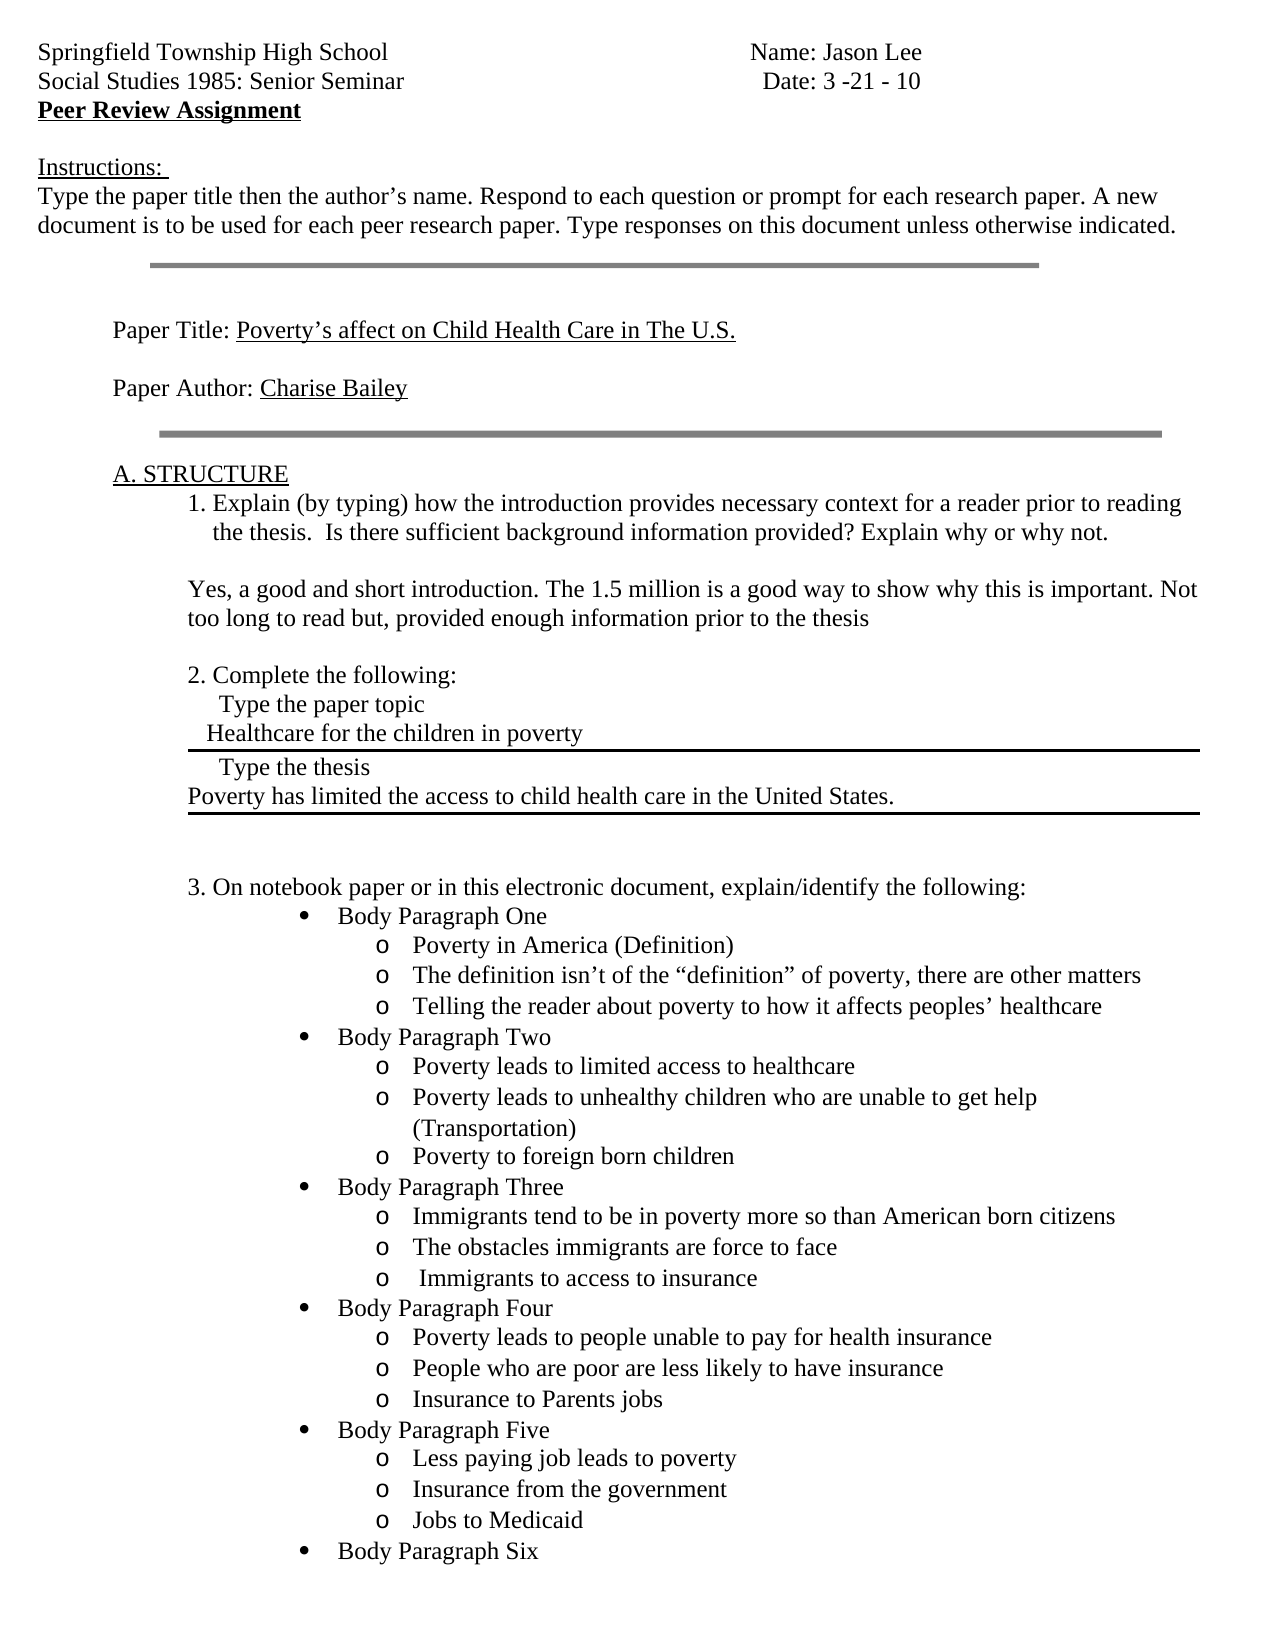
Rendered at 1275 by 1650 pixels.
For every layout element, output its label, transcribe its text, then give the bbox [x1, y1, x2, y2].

list Jobs to Medicaid [375, 1505, 1200, 1536]
text Type the paper topic [187, 689, 1200, 718]
text 3. On notebook paper or in this electronic document, explain/identify the following: [187, 872, 1200, 901]
list The obstacles immigrants are force to face [375, 1232, 1200, 1263]
list Body Paragraph One [300, 901, 1200, 930]
text Poverty has limited the access to child health care in the United States. [187, 781, 1200, 815]
text Instructions: [37, 152, 1275, 181]
list Body Paragraph Three [300, 1172, 1200, 1201]
list Body Paragraph Six [300, 1536, 1200, 1565]
text 2. Complete the following: [187, 661, 1200, 689]
text 1. Explain (by typing) how the introduction provides necessary context for a reader prior to reading [187, 488, 1200, 517]
text Paper Title: Poverty’s affect on Child Health Care in The U.S. [112, 316, 1200, 344]
text Springfield Township High School Name: Jason Lee [37, 37, 1275, 66]
list Less paying job leads to poverty [375, 1443, 1200, 1474]
list Poverty leads to people unable to pay for health insurance [375, 1322, 1200, 1353]
list Body Paragraph Four [300, 1293, 1200, 1322]
list Poverty leads to unhealthy children who are unable to get help (Transportation) [375, 1082, 1200, 1141]
list Poverty in America (Definition) [375, 930, 1200, 961]
list Immigrants to access to insurance [375, 1263, 1200, 1293]
list Body Paragraph Five [300, 1415, 1200, 1443]
list Insurance from the government [375, 1474, 1200, 1505]
list Insurance to Parents jobs [375, 1384, 1200, 1415]
text Paper Author: Charise Bailey [112, 373, 1200, 402]
list Poverty leads to limited access to healthcare [375, 1051, 1200, 1082]
text Peer Review Assignment [37, 95, 1275, 124]
list Poverty to foreign born children [375, 1141, 1200, 1172]
list People who are poor are less likely to have insurance [375, 1353, 1200, 1384]
text Type the paper title then the author’s name. Respond to each question or prompt for each research paper. A new document is to be used for each peer research paper. Type responses on this document unless otherwise indicated. [37, 181, 1200, 239]
list The definition isn’t of the “definition” of poverty, there are other matters [375, 961, 1200, 991]
list Body Paragraph Two [300, 1022, 1200, 1051]
list Telling the reader about poverty to how it affects peoples’ healthcare [375, 991, 1200, 1022]
text Yes, a good and short introduction. The 1.5 million is a good way to show why this is important. Not too long to read but, provided enough information prior to the thesis [187, 574, 1200, 632]
text Social Studies 1985: Senior Seminar Date: 3 -21 - 10 [37, 66, 1275, 95]
text A. STRUCTURE [112, 459, 1200, 488]
text Type the thesis [187, 752, 1200, 781]
text the thesis. Is there sufficient background information provided? Explain why or why not. [187, 517, 1200, 546]
list Immigrants tend to be in poverty more so than American born citizens [375, 1201, 1200, 1232]
text Healthcare for the children in poverty [187, 718, 1200, 752]
